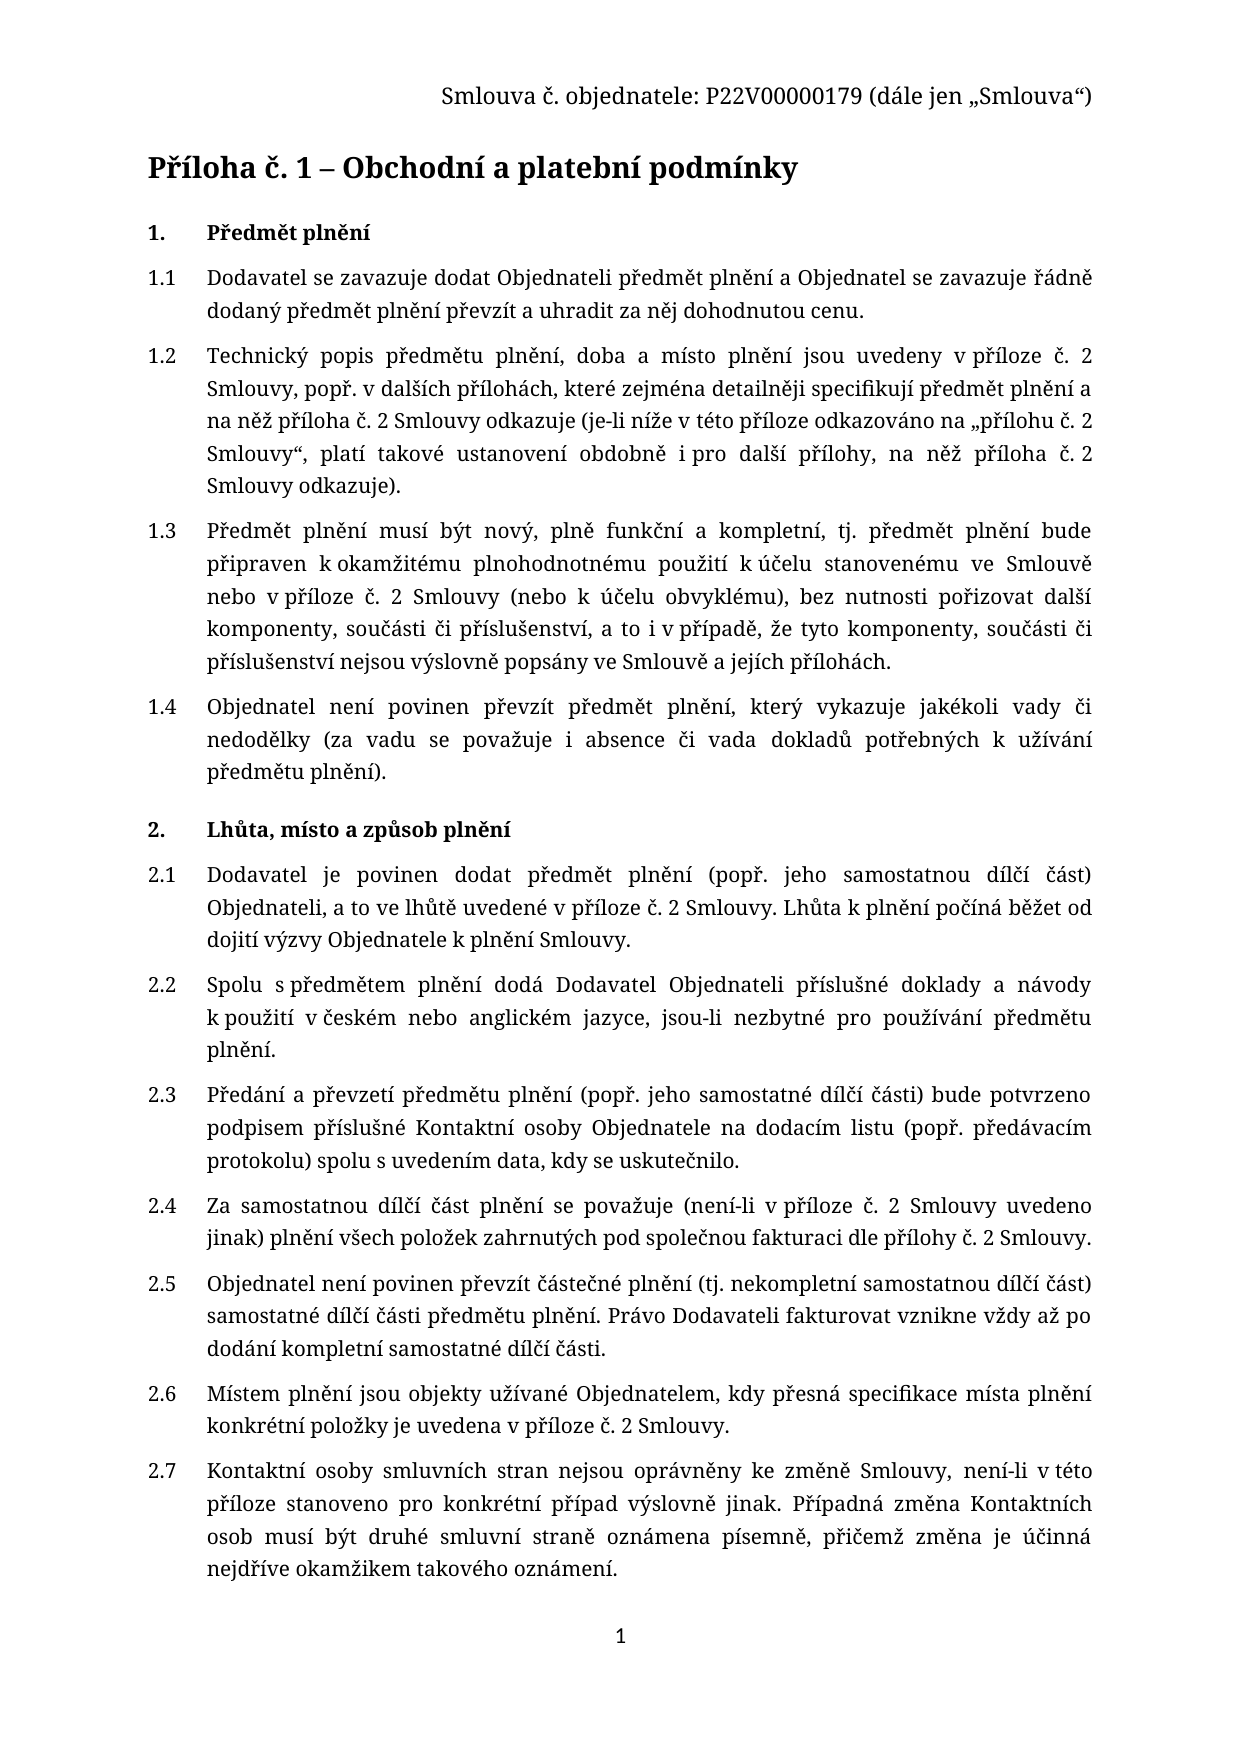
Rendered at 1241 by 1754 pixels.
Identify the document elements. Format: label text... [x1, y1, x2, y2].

list Dodavatel je povinen dodat předmět plnění (popř. jeho samostatnou dílčí část) Objednateli, a to ve lhůtě uvedené v příloze č. 2 Smlouvy. Lhůta k plnění počíná běžet od dojití výzvy Objednatele k plnění Smlouvy. [148, 860, 1093, 954]
list Objednatel není povinen převzít částečné plnění (tj. nekompletní samostatnou dílčí část) samostatné dílčí části předmětu plnění. Právo Dodavateli fakturovat vznikne vždy až po dodání kompletní samostatné dílčí části. [148, 1269, 1093, 1362]
list Spolu s předmětem plnění dodá Dodavatel Objednateli příslušné doklady a návody k použití v českém nebo anglickém jazyce, jsou-li nezbytné pro používání předmětu plnění. [148, 970, 1093, 1064]
list Kontaktní osoby smluvních stran nejsou oprávněny ke změně Smlouvy, není-li v této příloze stanoveno pro konkrétní případ výslovně jinak. Případná změna Kontaktních osob musí být druhé smluvní straně oznámena písemně, přičemž změna je účinná nejdříve okamžikem takového oznámení. [148, 1457, 1093, 1583]
list Dodavatel se zavazuje dodat Objednateli předmět plnění a Objednatel se zavazuje řádně dodaný předmět plnění převzít a uhradit za něj dohodnutou cenu. [148, 263, 1093, 324]
text Příloha č. 1 – Obchodní a platební podmínky [148, 148, 1093, 187]
list Předmět plnění [148, 218, 1093, 247]
list Předmět plnění musí být nový, plně funkční a kompletní, tj. předmět plnění bude připraven k okamžitému plnohodnotnému použití k účelu stanovenému ve Smlouvě nebo v příloze č. 2 Smlouvy (nebo k účelu obvyklému), bez nutnosti pořizovat další komponenty, součásti či příslušenství, a to i v případě, že tyto komponenty, součásti či příslušenství nejsou výslovně popsány ve Smlouvě a jejích přílohách. [148, 517, 1093, 675]
list Lhůta, místo a způsob plnění [148, 815, 1093, 843]
list Místem plnění jsou objekty užívané Objednatelem, kdy přesná specifikace místa plnění konkrétní položky je uvedena v příloze č. 2 Smlouvy. [148, 1379, 1093, 1440]
list Objednatel není povinen převzít předmět plnění, který vykazuje jakékoli vady či nedodělky (za vadu se považuje i absence či vada dokladů potřebných k užívání předmětu plnění). [148, 692, 1093, 786]
list Technický popis předmětu plnění, doba a místo plnění jsou uvedeny v příloze č. 2 Smlouvy, popř. v dalších přílohách, které zejména detailněji specifikují předmět plnění a na něž příloha č. 2 Smlouvy odkazuje (je-li níže v této příloze odkazováno na „přílohu č. 2 Smlouvy“, platí takové ustanovení obdobně i pro další přílohy, na něž příloha č. 2 Smlouvy odkazuje). [148, 341, 1093, 500]
list Za samostatnou dílčí část plnění se považuje (není-li v příloze č. 2 Smlouvy uvedeno jinak) plnění všech položek zahrnutých pod společnou fakturaci dle přílohy č. 2 Smlouvy. [148, 1191, 1093, 1252]
list Předání a převzetí předmětu plnění (popř. jeho samostatné dílčí části) bude potvrzeno podpisem příslušné Kontaktní osoby Objednatele na dodacím listu (popř. předávacím protokolu) spolu s uvedením data, kdy se uskutečnilo. [148, 1081, 1093, 1174]
